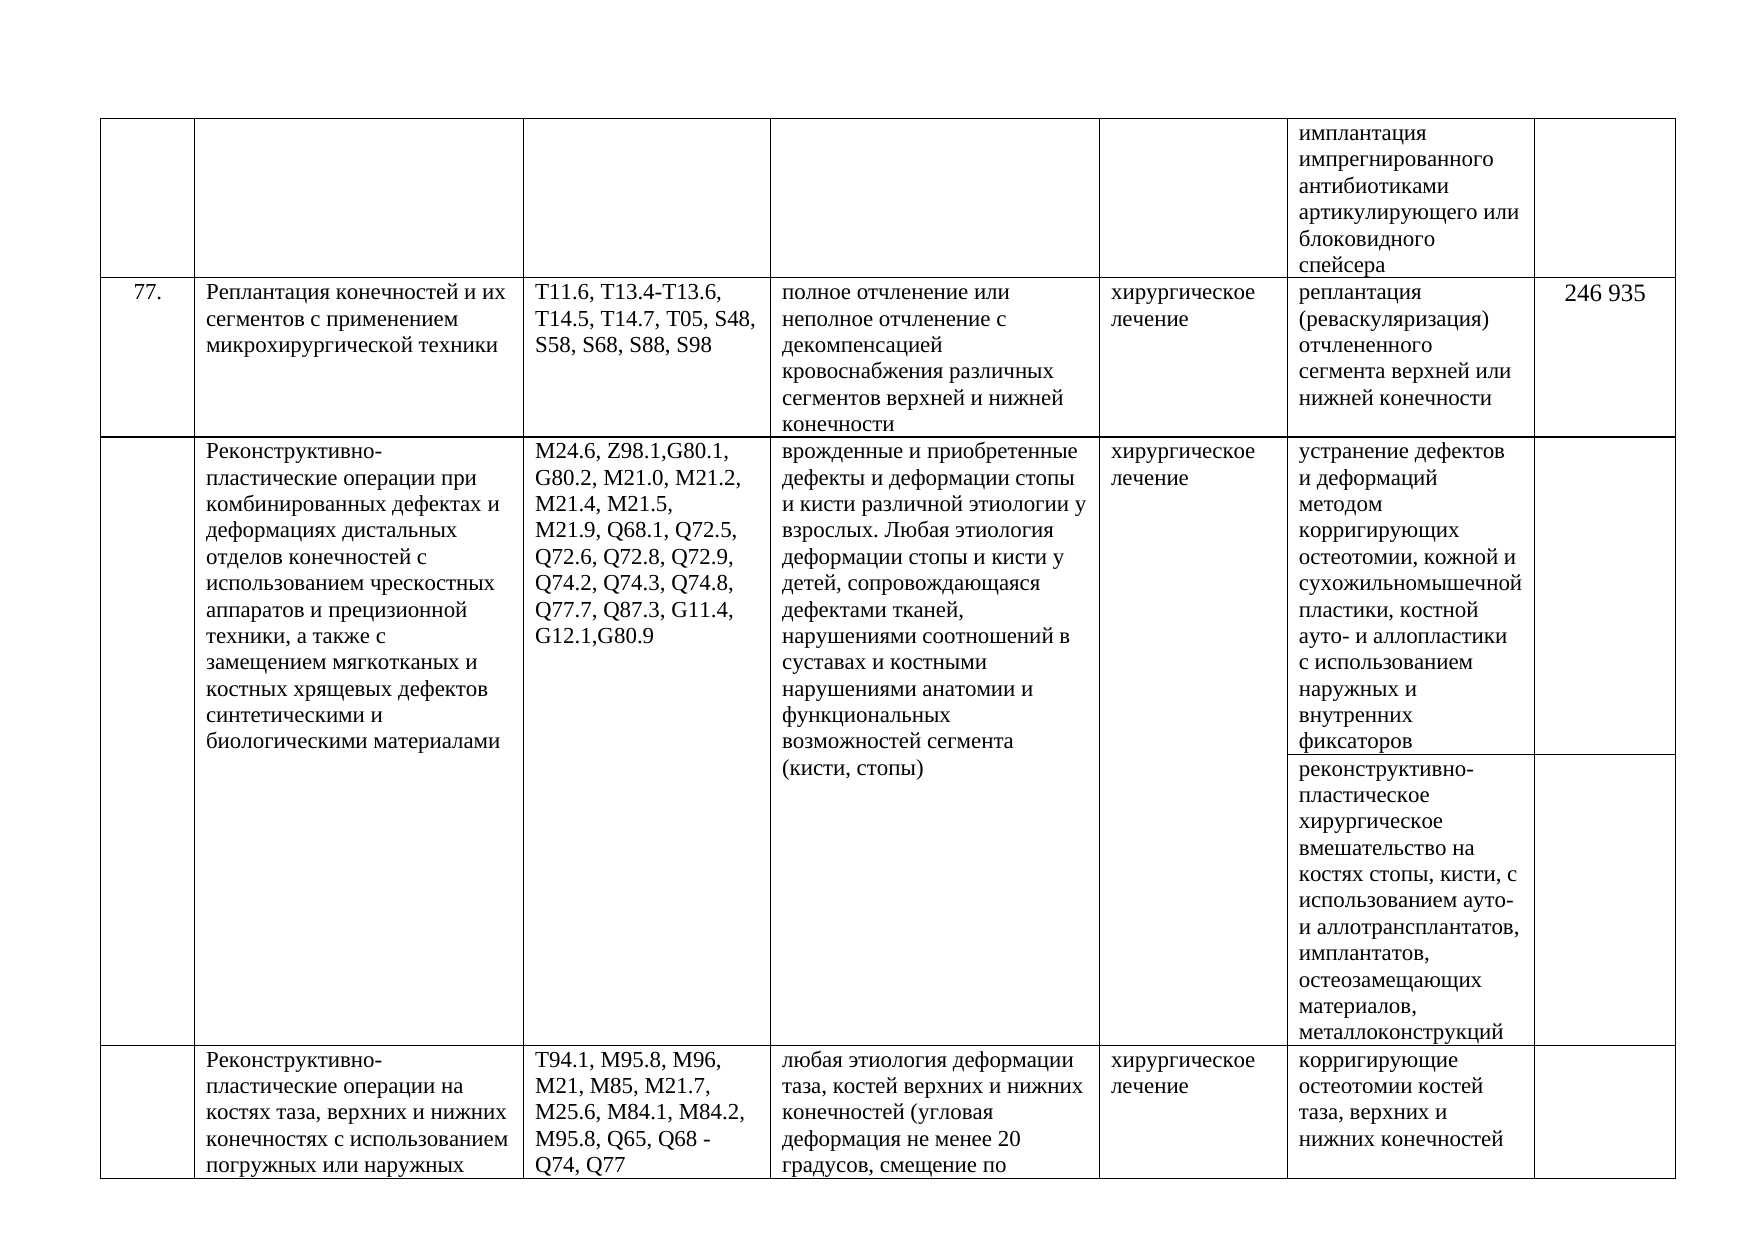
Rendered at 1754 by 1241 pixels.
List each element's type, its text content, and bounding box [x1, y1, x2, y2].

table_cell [771, 1046, 1099, 1177]
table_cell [1100, 1046, 1287, 1177]
table_cell Реплантация конечностей и их сегментов с применением микрохирургической техники [195, 278, 523, 436]
table_cell реконструктивно-пластическое хирургическое вмешательство на костях стопы, кисти, с использованием ауто- и аллотрансплантатов, имплантатов, остеозамещающих материалов, металлоконструкций [1288, 755, 1534, 1045]
table_cell Реконструктивно-пластические операции при комбинированных дефектах и деформациях дистальных отделов конечностей с использованием чрескостных аппаратов и прецизионной техники, а также с замещением мягкотканых и костных хрящевых дефектов синтетическими и биологическими материалами [195, 438, 523, 1045]
table_cell полное отчленение или неполное отчленение с декомпенсацией кровоснабжения различных сегментов верхней и нижней конечности [771, 278, 1099, 436]
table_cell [771, 119, 1099, 277]
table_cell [1288, 1046, 1534, 1177]
table_cell [101, 119, 194, 277]
table_cell [524, 119, 770, 277]
table_cell 77. [101, 278, 194, 436]
table_cell [101, 1046, 194, 1177]
table_cell [1535, 1046, 1675, 1177]
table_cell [195, 1046, 523, 1177]
table_cell хирургическое лечение [1100, 278, 1287, 436]
table_cell врожденные и приобретенные дефекты и деформации стопы и кисти различной этиологии у взрослых. Любая этиология деформации стопы и кисти у детей, сопровождающаяся дефектами тканей, нарушениями соотношений в суставах и костными нарушениями анатомии и функциональных возможностей сегмента (кисти, стопы) [771, 438, 1099, 1045]
table_cell [1535, 119, 1675, 277]
table_cell устранение дефектов и деформаций методом корригирующих остеотомии, кожной и сухожильномышечной пластики, костной ауто- и аллопластики с использованием наружных и внутренних фиксаторов [1288, 438, 1534, 754]
table_cell [1535, 438, 1675, 754]
table_cell [195, 119, 523, 277]
table_cell хирургическое лечение [1100, 438, 1287, 1045]
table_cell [524, 1046, 770, 1177]
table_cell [1288, 119, 1534, 277]
table_cell Т11.6, Т13.4-Т13.6, Т14.5, Т14.7, Т05, S48, S58, S68, S88, S98 [524, 278, 770, 436]
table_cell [1100, 119, 1287, 277]
table_cell 246 935 [1535, 278, 1675, 436]
table_cell реплантация (реваскуляризация) отчлененного сегмента верхней или нижней конечности [1288, 278, 1534, 436]
table_cell М24.6, Z98.1,G80.1, G80.2, М21.0, М21.2, М21.4, М21.5, М21.9, Q68.1, Q72.5, Q72.6, Q72.8, Q72.9, Q74.2, Q74.3, Q74.8, Q77.7, Q87.3, G11.4, G12.1,G80.9 [524, 438, 770, 1045]
table_cell [1535, 755, 1675, 1045]
table_cell [101, 438, 194, 1045]
